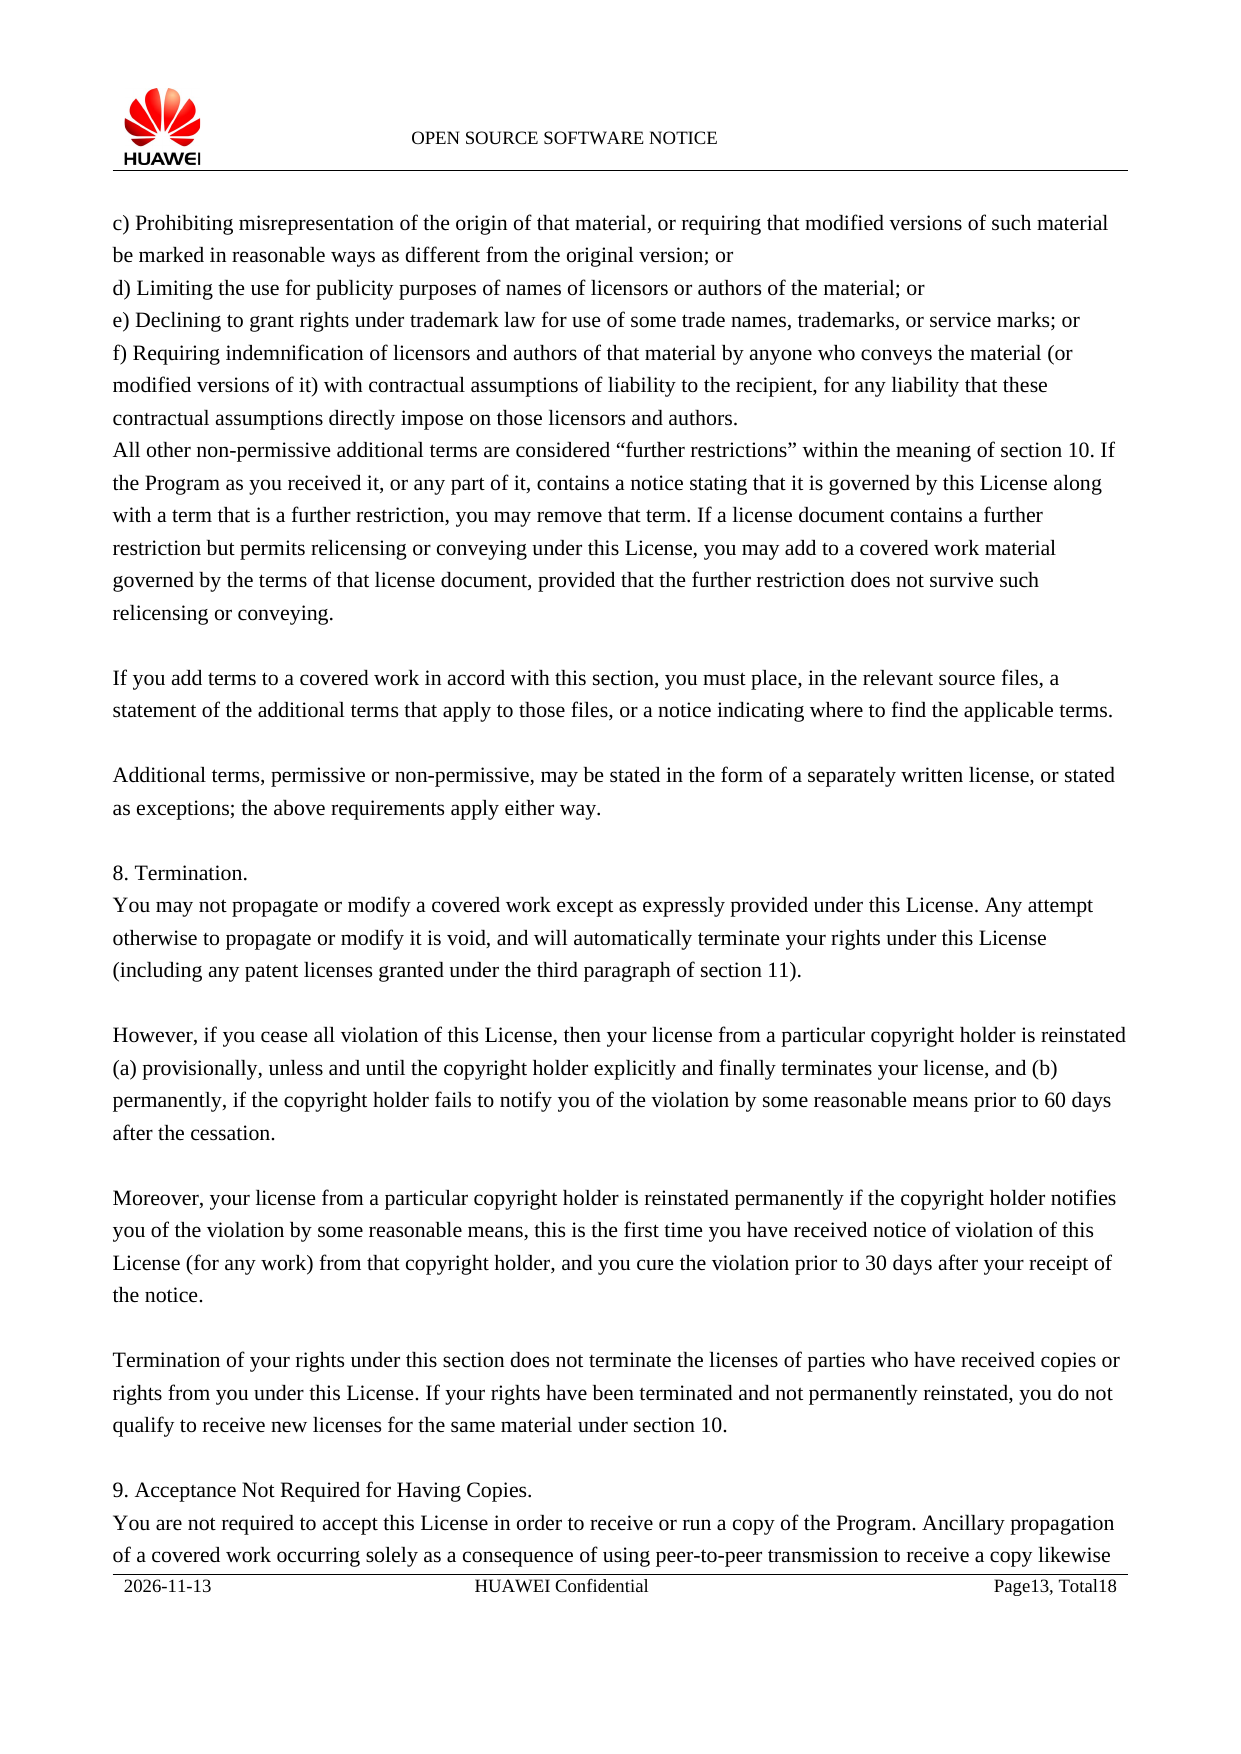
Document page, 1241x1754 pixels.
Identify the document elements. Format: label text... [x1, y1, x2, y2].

picture [124, 88, 201, 165]
